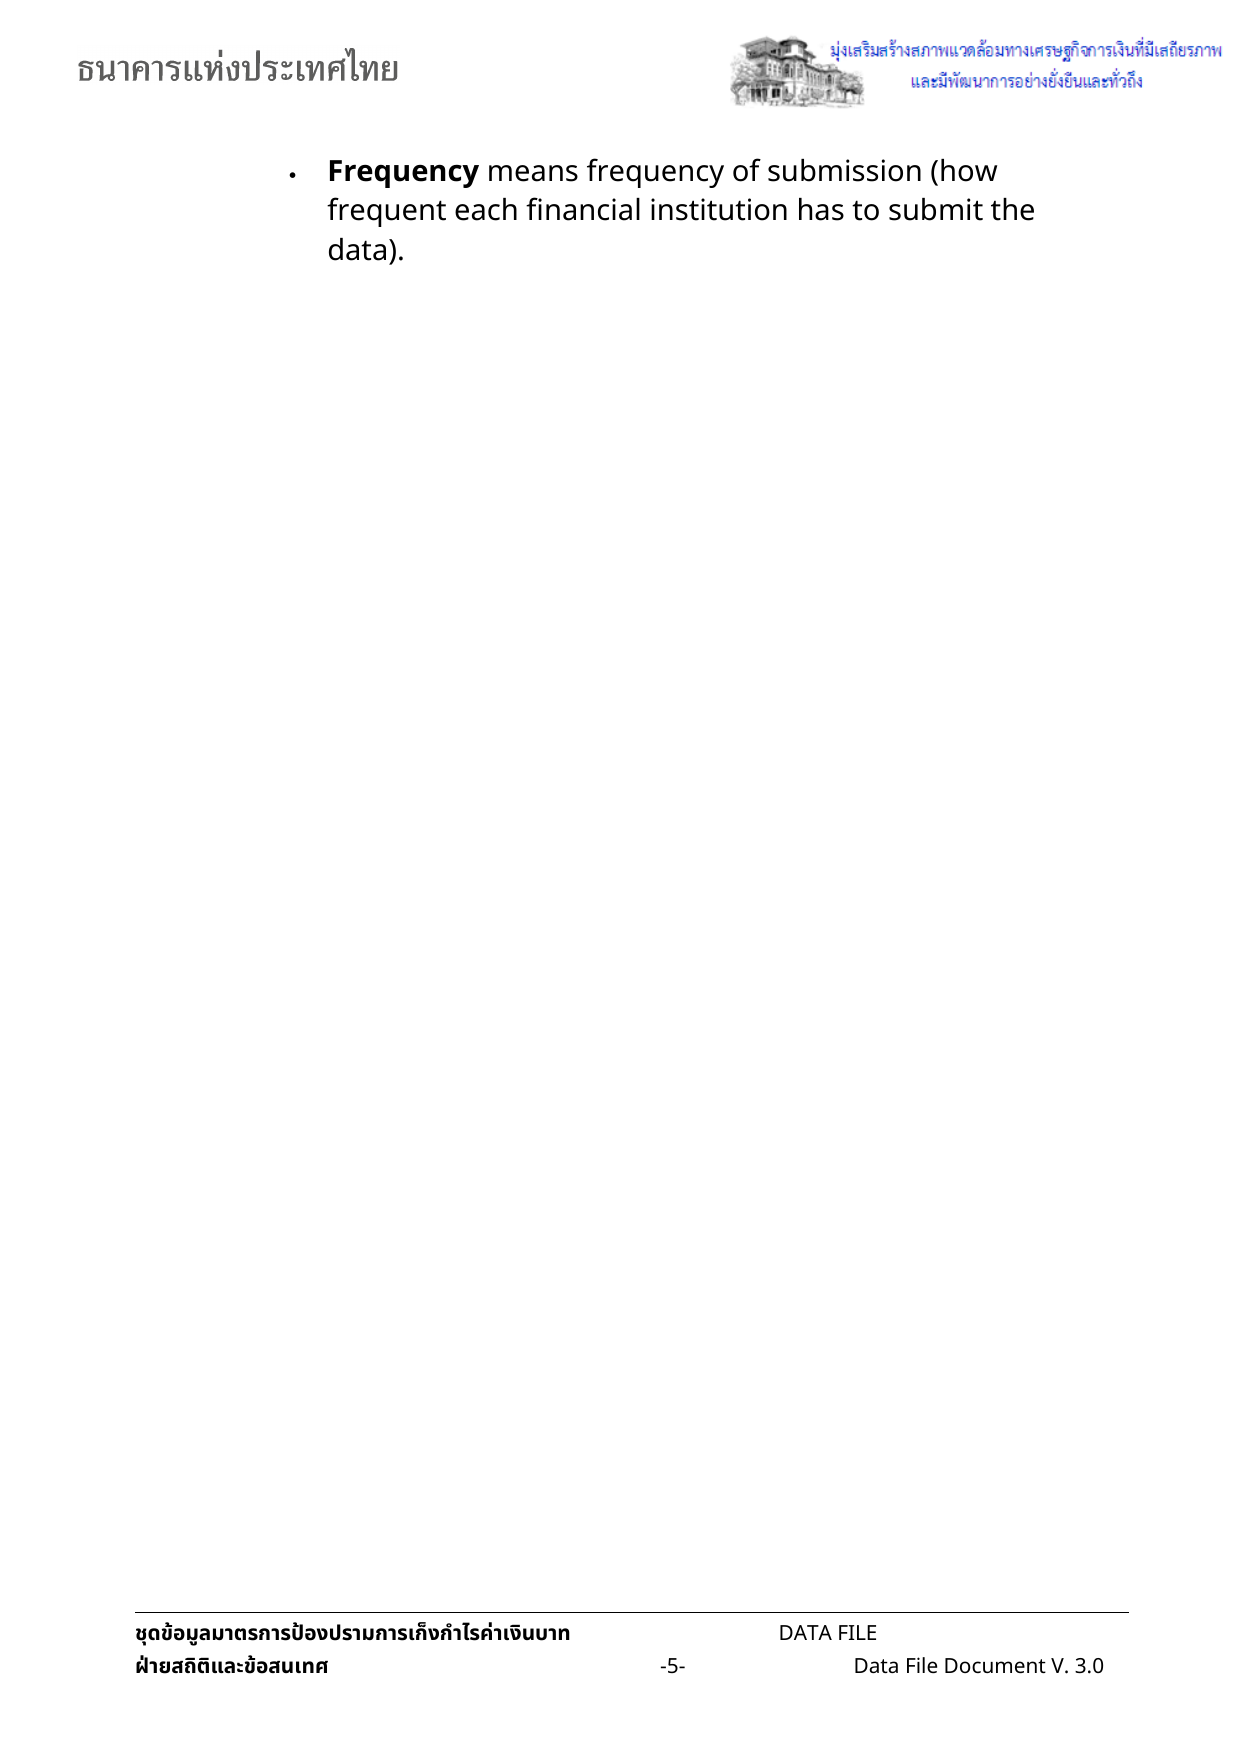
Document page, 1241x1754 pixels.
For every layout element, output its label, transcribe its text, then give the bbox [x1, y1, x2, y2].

list Frequency means frequency of submission (how frequent each financial institution has to submit the data). [289, 150, 1066, 269]
picture [77, 45, 400, 85]
picture [729, 32, 1226, 111]
